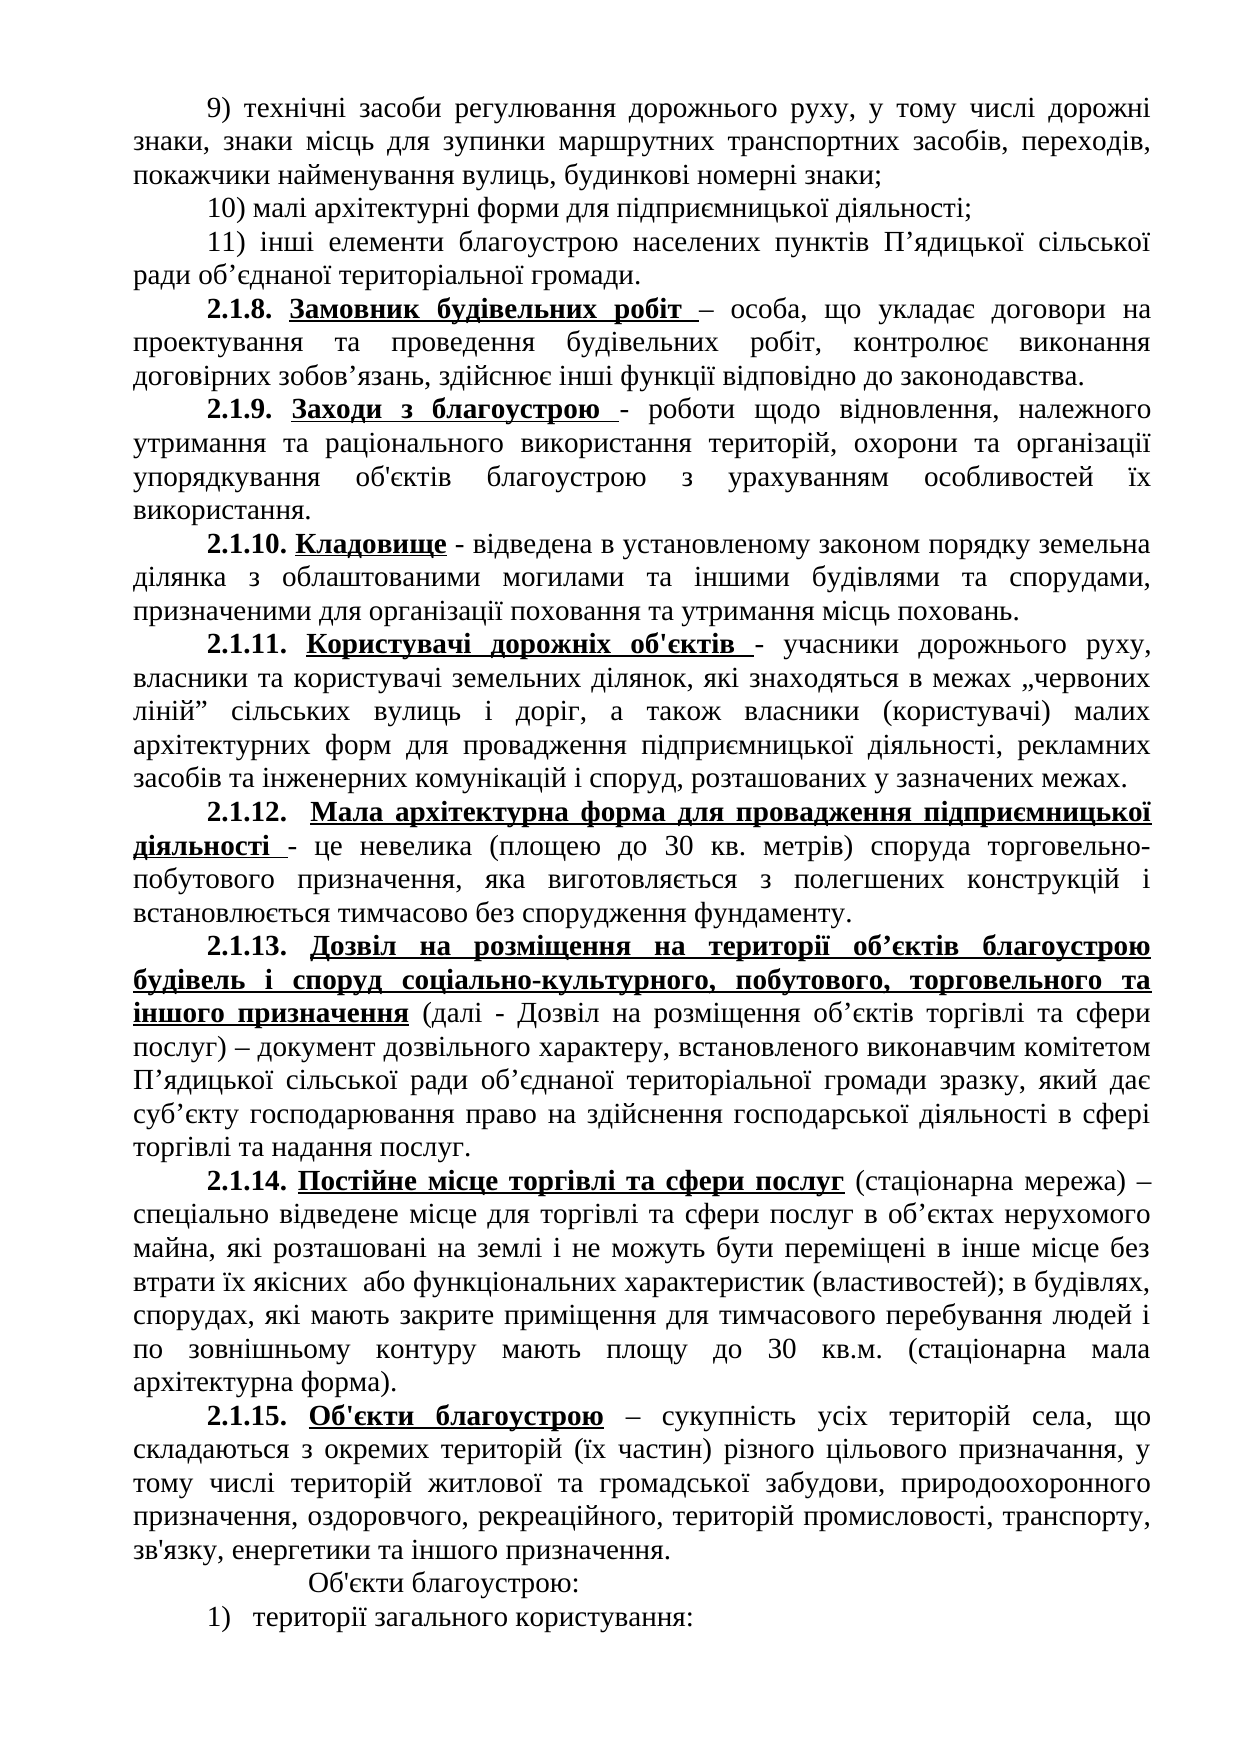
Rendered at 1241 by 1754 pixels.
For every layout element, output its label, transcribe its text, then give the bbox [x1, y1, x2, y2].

text 2.1.15. Об'єкти благоустрою – сукупність усіх територій села, що складаються з окремих територій (їх частин) різного цільового призначання, у тому числі територій житлової та громадської забудови, природоохоронного призначення, оздоровчого, рекреаційного, територій промисловості, транспорту, зв'язку, енергетики та іншого призначення. [133, 1398, 1152, 1566]
text 2.1.13. Дозвіл на розміщення на території об’єктів благоустрою будівель і споруд соціально-культурного, побутового, торговельного та іншого призначення (далі - Дозвіл на розміщення об’єктів торгівлі та сфери послуг) – документ дозвільного характеру, встановленого виконавчим комітетом П’ядицької сільської ради об’єднаної територіальної громади зразку, який дає суб’єкту господарювання право на здійснення господарської діяльності в сфері торгівлі та надання послуг. [133, 993, 1152, 1163]
text 2.1.10. Кладовище - відведена в установленому законом порядку земельна ділянка з облаштованими могилами та іншими будівлями та спорудами, призначеними для організації поховання та утримання місць поховань. [133, 526, 1152, 626]
text 2.1.13. Дозвіл на розміщення на території об’єктів благоустрою будівель і споруд соціально-культурного, побутового, торговельного та іншого призначення (далі - Дозвіл на розміщення об’єктів торгівлі та сфери послуг) – документ дозвільного характеру, встановленого виконавчим комітетом П’ядицької сільської ради об’єднаної територіальної громади зразку, який дає суб’єкту господарювання право на здійснення господарської діяльності в сфері торгівлі та надання послуг. [133, 928, 1152, 991]
text 10) малі архітектурні форми для підприємницької діяльності; [133, 190, 1152, 224]
text 9) технічні засоби регулювання дорожнього руху, у тому числі дорожні знаки, знаки місць для зупинки маршрутних транспортних засобів, переходів, покажчики найменування вулиць, будинкові номерні знаки; [133, 90, 1152, 190]
text Об'єкти благоустрою: [133, 1566, 1152, 1599]
text 2.1.8. Замовник будівельних робіт – особа, що укладає договори на проектування та проведення будівельних робіт, контролює виконання договірних зобов’язань, здійснює інші функції відповідно до законодавства. [133, 291, 1152, 392]
text 2.1.9. Заходи з благоустрою - роботи щодо відновлення, належного утримання та раціонального використання територій, охорони та організації упорядкування об'єктів благоустрою з урахуванням особливостей їх використання. [133, 392, 1152, 526]
text 2.1.14. Постійне місце торгівлі та сфери послуг (стаціонарна мережа) – спеціально відведене місце для торгівлі та сфери послуг в об’єктах нерухомого майна, які розташовані на землі і не можуть бути переміщені в інше місце без втрати їх якісних або функціональних характеристик (властивостей); в будівлях, спорудах, які мають закрите приміщення для тимчасового перебування людей і по зовнішньому контуру мають площу до 30 кв.м. (стаціонарна мала архітектурна форма). [133, 1163, 1152, 1398]
text 2.1.12. Мала архітектурна форма для провадження підприємницької діяльності - це невелика (площею до 30 кв. метрів) споруда торговельно-побутового призначення, яка виготовляється з полегшених конструкцій і встановлюється тимчасово без спорудження фундаменту. [133, 794, 1152, 928]
text 1) території загального користування: [133, 1599, 1152, 1633]
text 2.1.11. Користувачі дорожніх об'єктів - учасники дорожнього руху, власники та користувачі земельних ділянок, які знаходяться в межах „червоних ліній” сільських вулиць і доріг, а також власники (користувачі) малих архітектурних форм для провадження підприємницької діяльності, рекламних засобів та інженерних комунікацій і споруд, розташованих у зазначених межах. [133, 626, 1152, 794]
text 11) інші елементи благоустрою населених пунктів П’ядицької сільської ради об’єднаної територіальної громади. [133, 224, 1152, 291]
